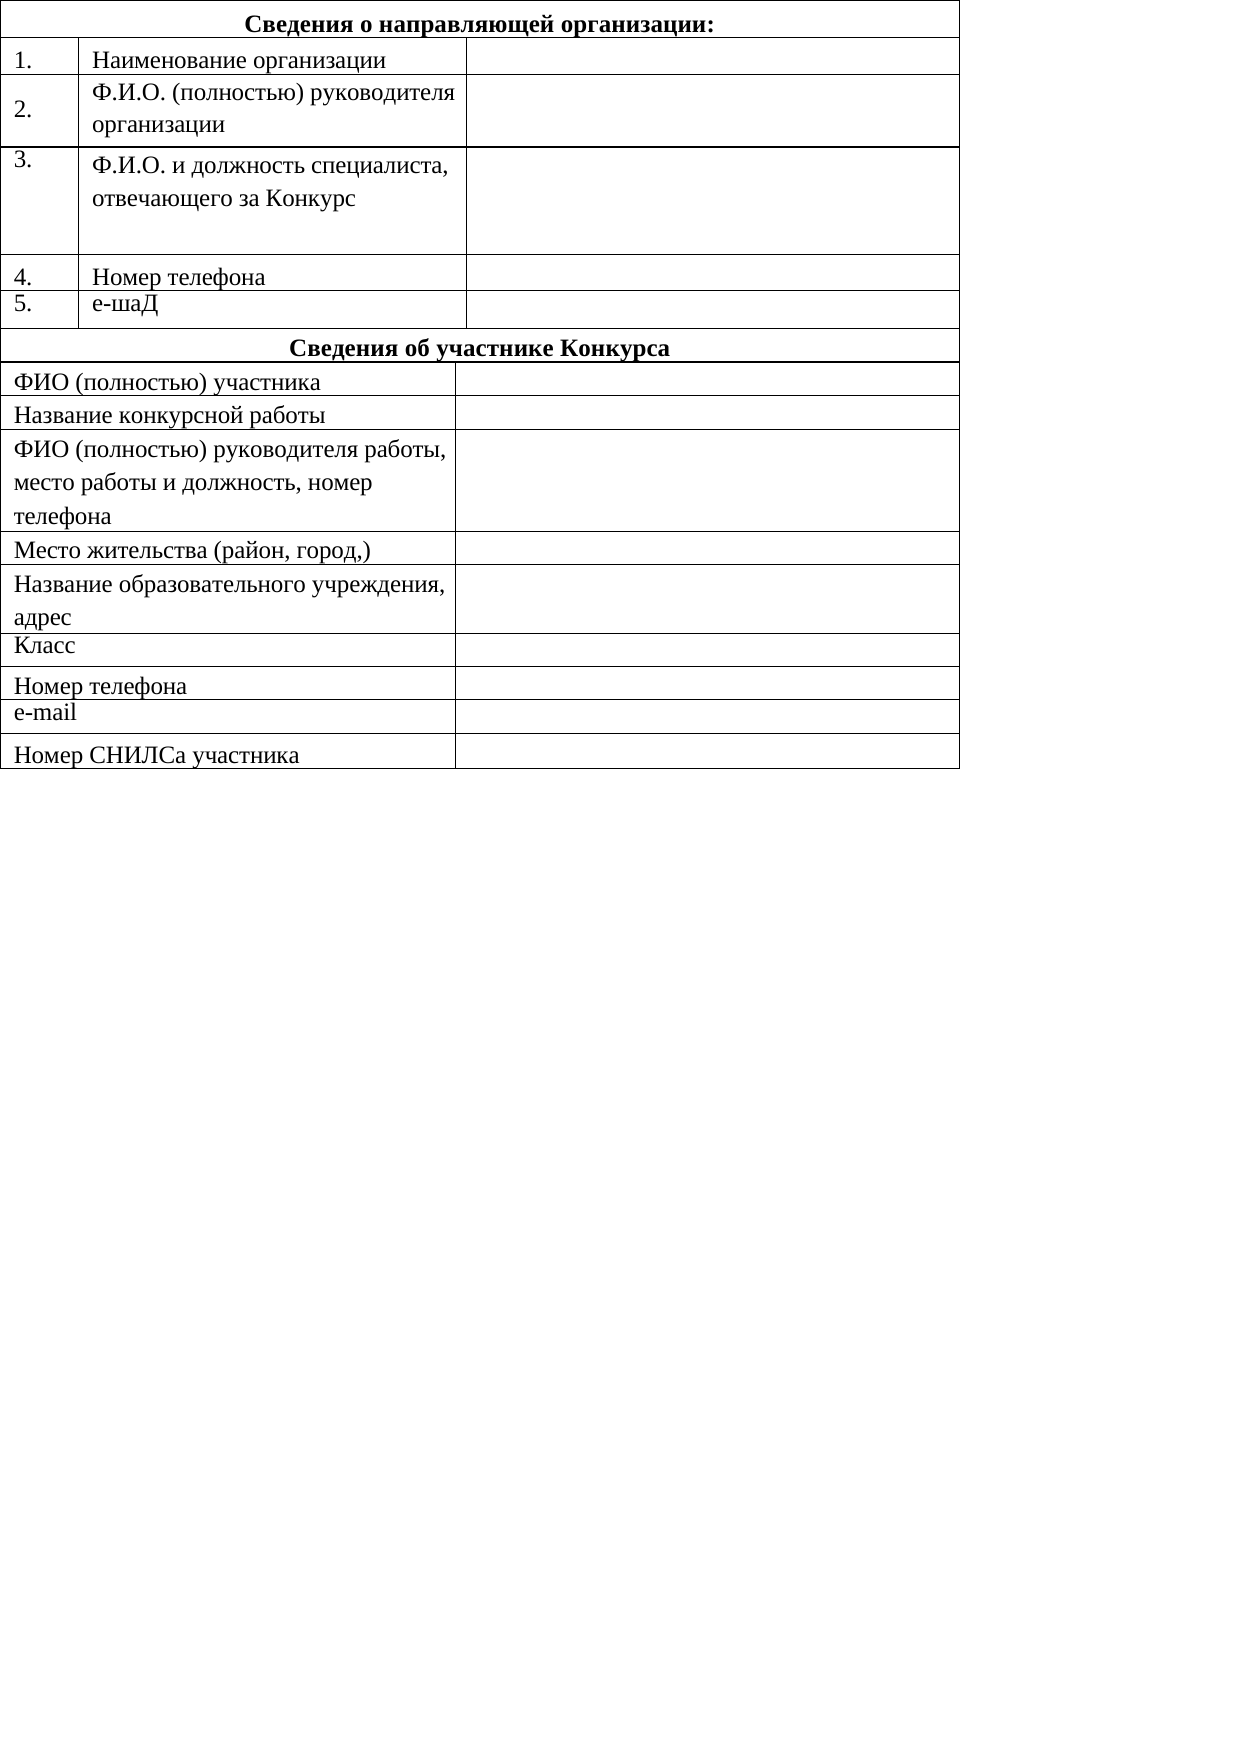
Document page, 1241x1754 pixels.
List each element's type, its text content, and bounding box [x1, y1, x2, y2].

table_cell 5. [1, 291, 78, 328]
table_cell e-mail [1, 700, 455, 733]
table_cell 3. [1, 148, 78, 254]
table_cell [467, 75, 959, 146]
table_cell 4. [1, 255, 78, 290]
table_cell [467, 148, 959, 254]
table_cell [456, 667, 959, 699]
table_cell Ф.И.О. (полностью) руководителя организации [79, 75, 466, 146]
table_cell Название конкурсной работы [1, 396, 455, 428]
table_header Сведения об участнике Конкурса [1, 329, 959, 361]
table_cell [456, 532, 959, 564]
table_cell Номер телефона [79, 255, 466, 290]
table_cell ФИО (полностью) руководителя работы, место работы и должность, номер телефона [1, 430, 455, 531]
table_cell 1. [1, 38, 78, 73]
table_header Сведения о направляющей организации: [1, 1, 959, 37]
table_cell Название образовательного учреждения, адрес [1, 565, 455, 632]
table_cell Номер телефона [1, 667, 455, 699]
table_cell [456, 700, 959, 733]
table_cell [456, 430, 959, 531]
table_cell [467, 38, 959, 73]
table_cell [467, 255, 959, 290]
table_cell е-шаД [79, 291, 466, 328]
table_cell ФИО (полностью) участника [1, 363, 455, 395]
table_cell [456, 565, 959, 632]
table_cell Ф.И.О. и должность специалиста, отвечающего за Конкурс [79, 148, 466, 254]
table_cell Класс [1, 634, 455, 666]
table_cell [456, 396, 959, 428]
table_cell [456, 363, 959, 395]
table_cell 2. [1, 75, 78, 146]
table_cell [456, 634, 959, 666]
table_cell [456, 734, 959, 768]
table_cell Наименование организации [79, 38, 466, 73]
table_cell Номер СНИЛСа участника [1, 734, 455, 768]
table_cell [467, 291, 959, 328]
table_cell Место жительства (район, город,) [1, 532, 455, 564]
